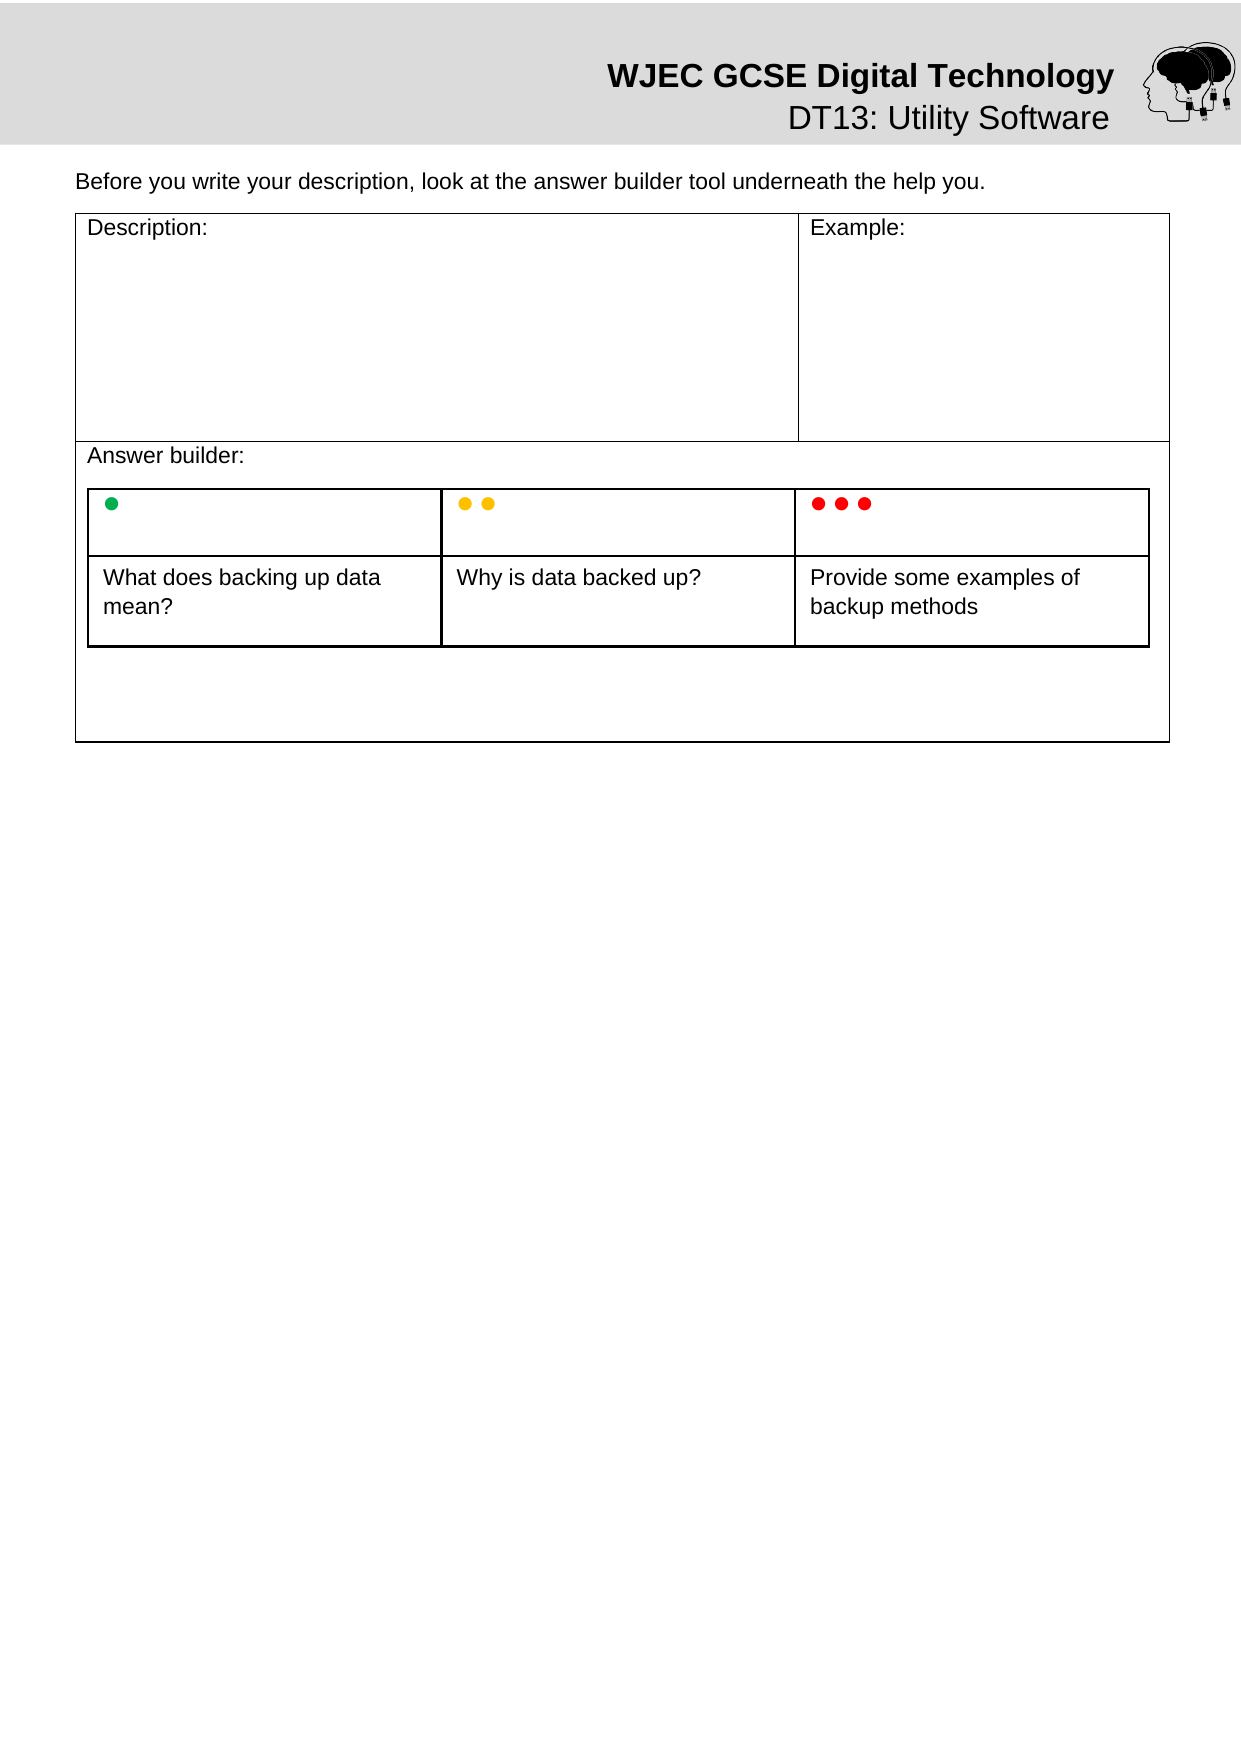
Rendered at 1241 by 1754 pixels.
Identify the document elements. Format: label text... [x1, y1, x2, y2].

picture [1137, 39, 1241, 137]
text Before you write your description, look at the answer builder tool underneath the help you. [75, 168, 1165, 194]
table_header Description: [76, 214, 798, 441]
table_cell Answer builder: [76, 442, 1169, 741]
table_header Example: [799, 214, 1169, 441]
